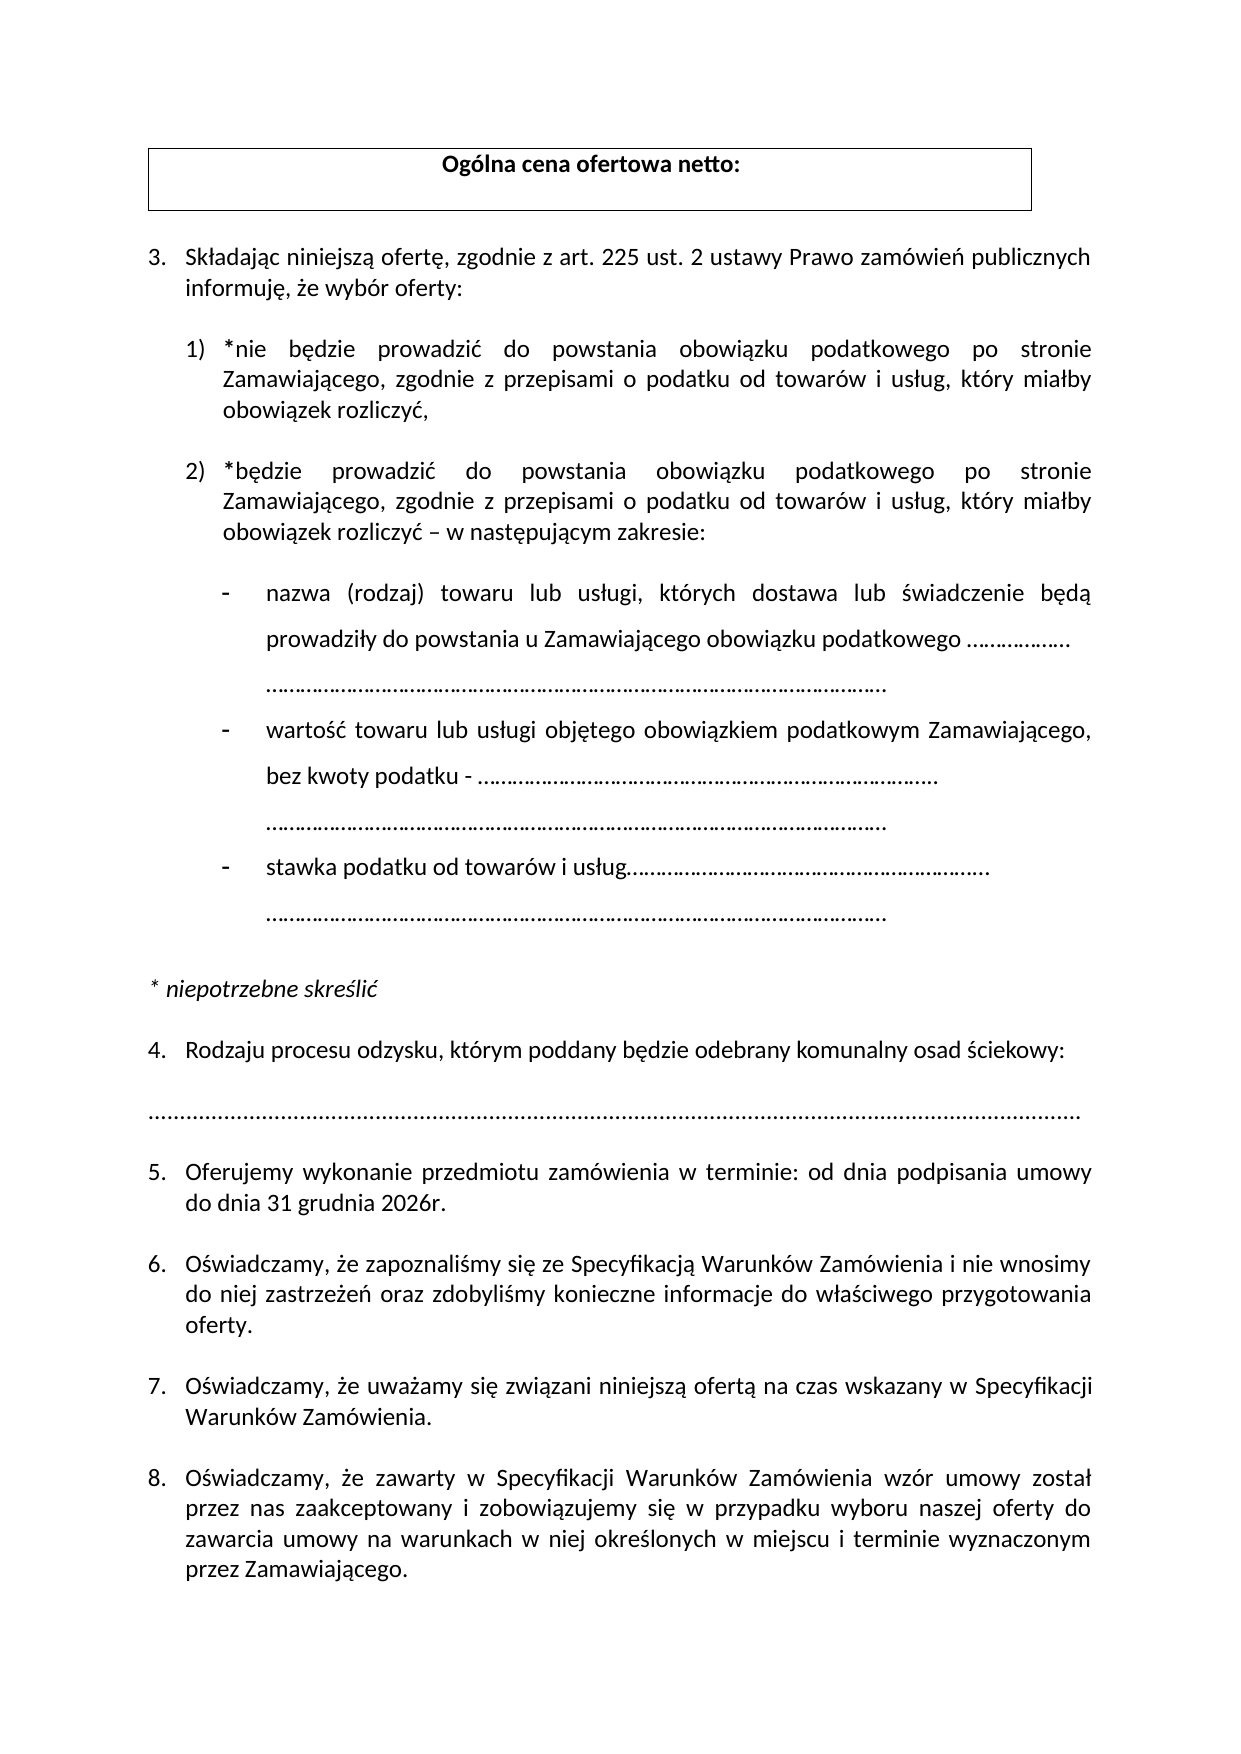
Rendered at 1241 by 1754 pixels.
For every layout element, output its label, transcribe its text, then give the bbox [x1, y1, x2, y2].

text .................................................................................................................................................... [148, 1095, 1093, 1126]
text * niepotrzebne skreślić [148, 973, 1093, 1004]
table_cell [149, 149, 1031, 210]
list nazwa (rodzaj) towaru lub usługi, których dostawa lub świadczenie będą prowadziły do powstania u Zamawiającego obowiązku podatkowego ……………… [221, 577, 1093, 653]
list *będzie prowadzić do powstania obowiązku podatkowego po stronie Zamawiającego, zgodnie z przepisami o podatku od towarów i usług, który miałby obowiązek rozliczyć – w następującym zakresie: [185, 455, 1093, 546]
list ……………………………………………………………………………………………… [266, 897, 1093, 928]
list wartość towaru lub usługi objętego obowiązkiem podatkowym Zamawiającego, bez kwoty podatku - …………………………………………………………………….. [221, 714, 1093, 790]
list Oświadczamy, że zapoznaliśmy się ze Specyfikacją Warunków Zamówienia i nie wnosimy do niej zastrzeżeń oraz zdobyliśmy konieczne informacje do właściwego przygotowania oferty. [148, 1248, 1093, 1339]
list Oferujemy wykonanie przedmiotu zamówienia w terminie: od dnia podpisania umowy do dnia 31 grudnia 2026r. [148, 1156, 1093, 1217]
list *nie będzie prowadzić do powstania obowiązku podatkowego po stronie Zamawiającego, zgodnie z przepisami o podatku od towarów i usług, który miałby obowiązek rozliczyć, [185, 333, 1093, 424]
list Rodzaju procesu odzysku, którym poddany będzie odebrany komunalny osad ściekowy: [148, 1034, 1093, 1065]
text ……………………………………………………………………………………………… [266, 668, 1093, 699]
list Składając niniejszą ofertę, zgodnie z art. 225 ust. 2 ustawy Prawo zamówień publicznych informuję, że wybór oferty: [148, 241, 1093, 302]
list stawka podatku od towarów i usług……………………………………………………... [221, 851, 1093, 882]
text ……………………………………………………………………………………………… [266, 806, 1093, 836]
list Oświadczamy, że uważamy się związani niniejszą ofertą na czas wskazany w Specyfikacji Warunków Zamówienia. [148, 1370, 1093, 1431]
list Oświadczamy, że zawarty w Specyfikacji Warunków Zamówienia wzór umowy został przez nas zaakceptowany i zobowiązujemy się w przypadku wyboru naszej oferty do zawarcia umowy na warunkach w niej określonych w miejscu i terminie wyznaczonym przez Zamawiającego. [148, 1462, 1093, 1584]
